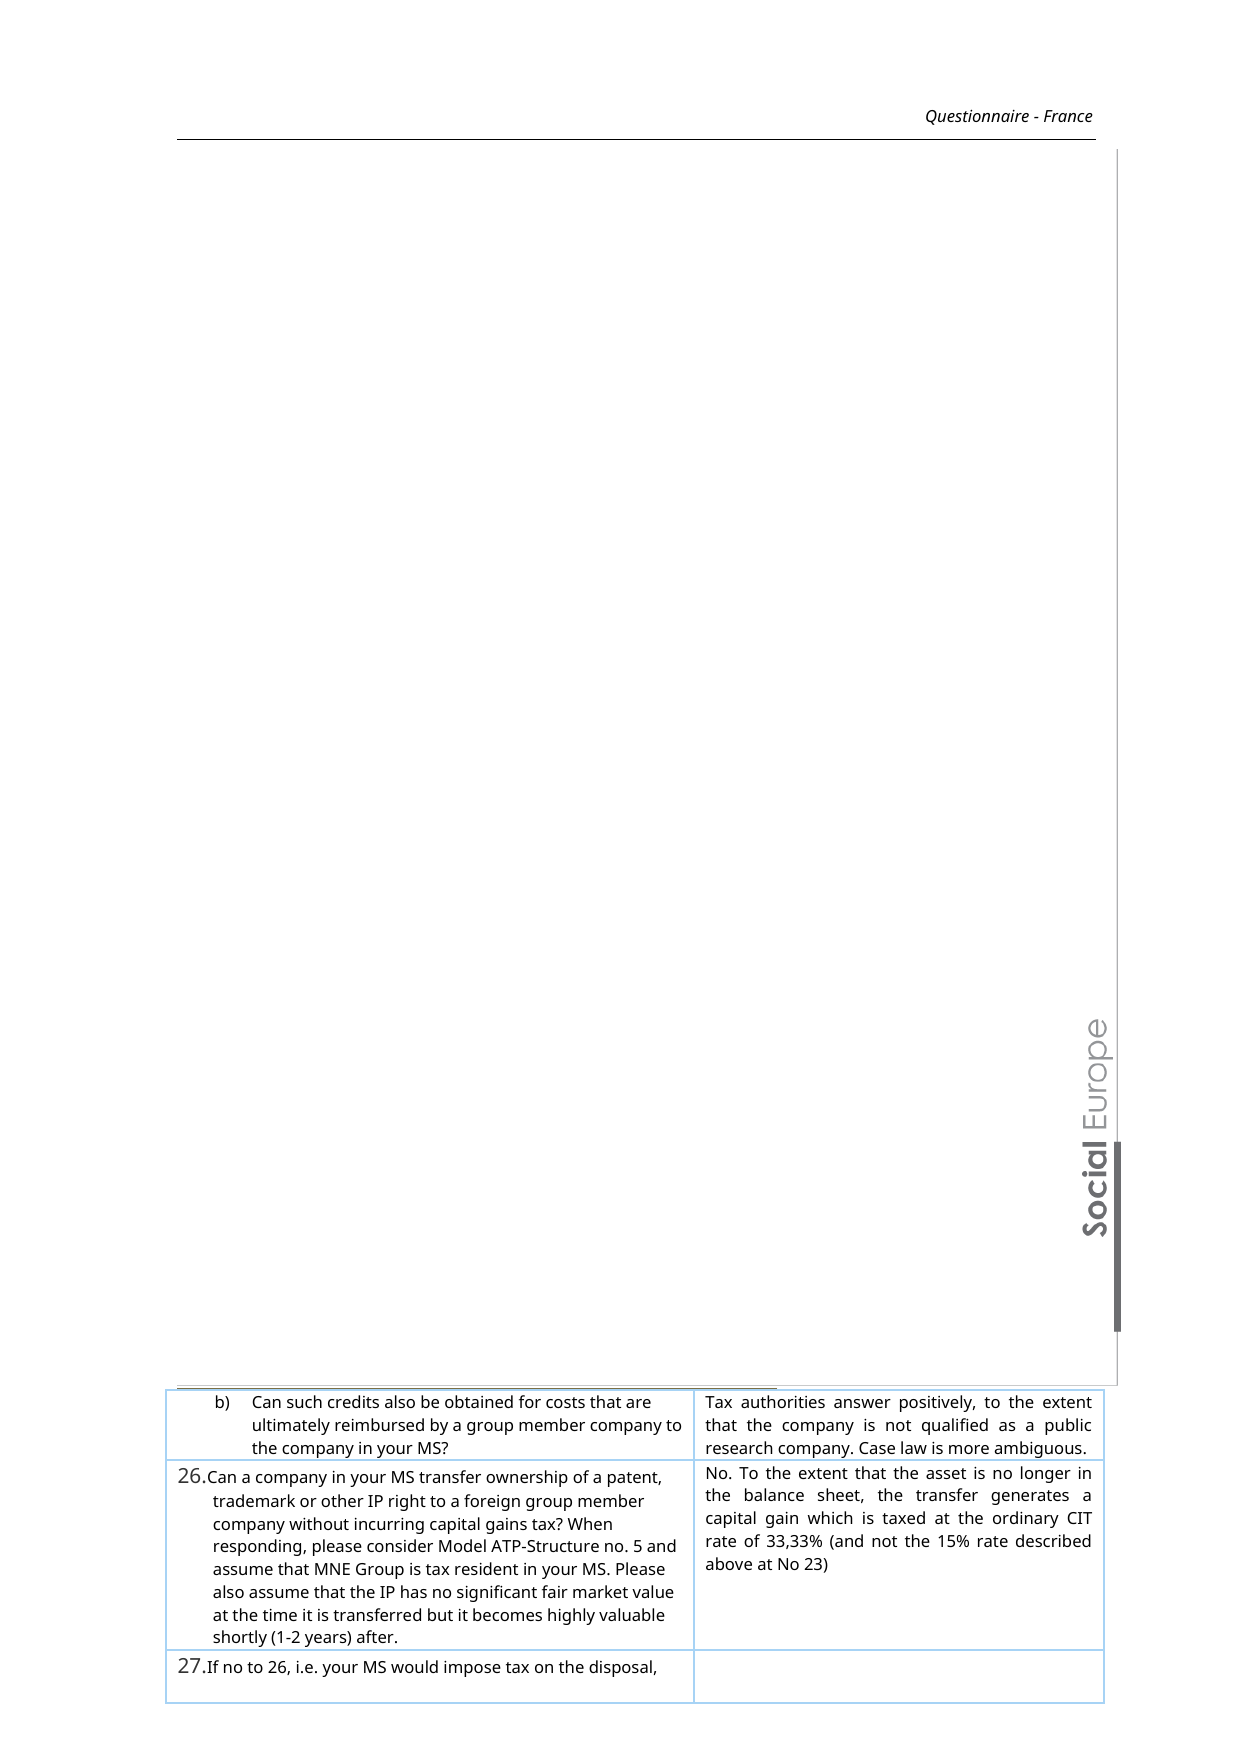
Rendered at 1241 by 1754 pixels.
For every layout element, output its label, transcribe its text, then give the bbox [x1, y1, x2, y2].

table_cell Can such credits also be obtained for costs that are ultimately reimbursed by a group member company to the company in your MS? [167, 1391, 693, 1459]
picture [177, 149, 1121, 1386]
table_cell [695, 1651, 1103, 1702]
table_cell Tax authorities answer positively, to the extent that the company is not qualified as a public research company. Case law is more ambiguous. [695, 1391, 1103, 1459]
table_cell If no to 26, i.e. your MS would impose tax on the disposal, [167, 1651, 693, 1702]
table_cell Can a company in your MS transfer ownership of a patent, trademark or other IP right to a foreign group member company without incurring capital gains tax? When responding, please consider Model ATP-Structure no. 5 and assume that MNE Group is tax resident in your MS. Please also assume that the IP has no significant fair market value at the time it is transferred but it becomes highly valuable shortly (1-2 years) after. [167, 1461, 693, 1649]
table_cell No. To the extent that the asset is no longer in the balance sheet, the transfer generates a capital gain which is taxed at the ordinary CIT rate of 33,33% (and not the 15% rate described above at No 23) [695, 1461, 1103, 1649]
